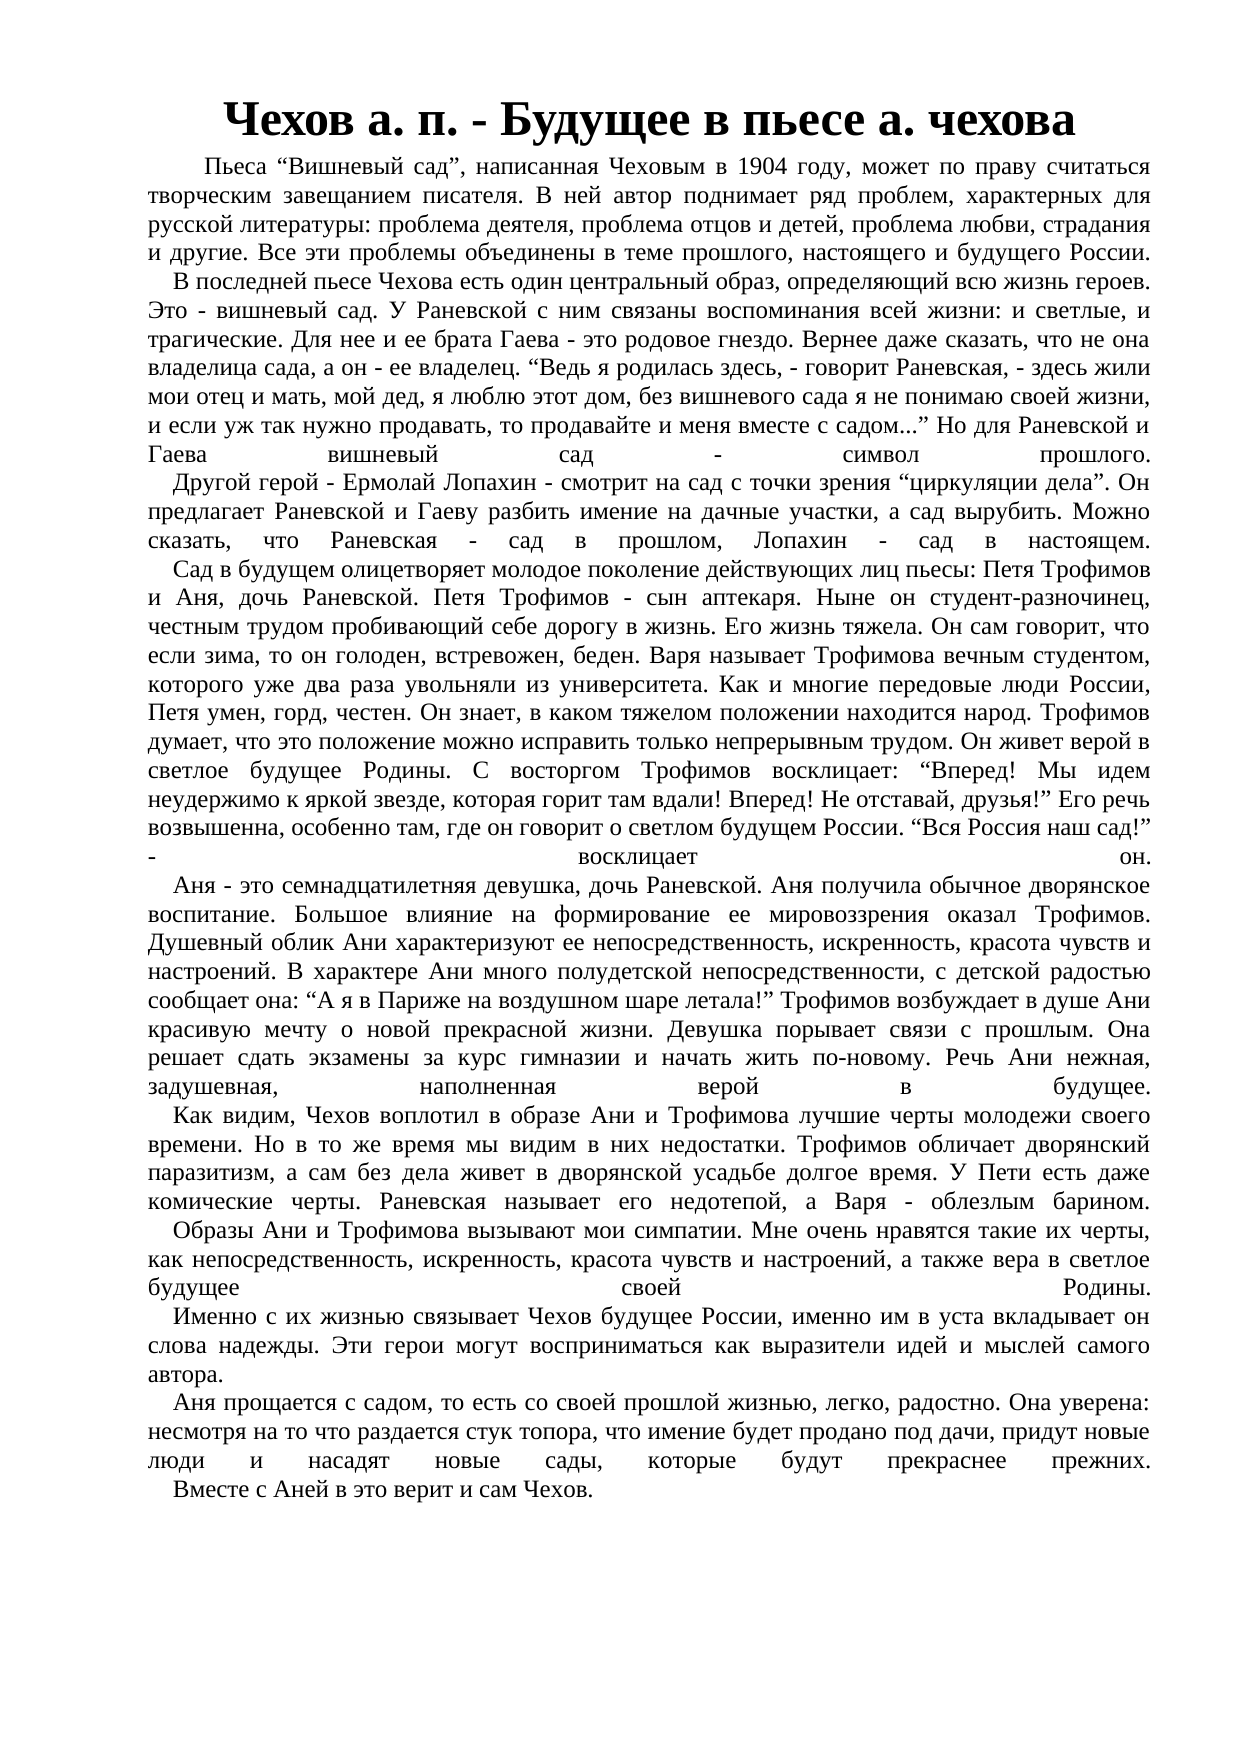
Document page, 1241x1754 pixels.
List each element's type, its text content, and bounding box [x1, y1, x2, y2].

subtitle Чехов а. п. - Будущее в пьесе а. чехова [148, 88, 1152, 146]
text Пьеса “Вишневый сад”, написанная Чеховым в 1904 году, может по праву считаться творческим завещанием писателя. В ней автор поднимает ряд проблем, характерных для русской литературы: проблема деятеля, проблема отцов и детей, проблема любви, страдания и другие. Все эти проблемы объединены в теме прошлого, настоящего и будущего России. В последней пьесе Чехова есть один центральный образ, определяющий всю жизнь героев. Это - вишневый сад. У Раневской с ним связаны воспоминания всей жизни: и светлые, и трагические. Для нее и ее брата Гаева - это родовое гнездо. Вернее даже сказать, что не она владелица сада, а он - ее владелец. “Ведь я родилась здесь, - говорит Раневская, - здесь жили мои отец и мать, мой дед, я люблю этот дом, без вишневого сада я не понимаю своей жизни, и если уж так нужно продавать, то продавайте и меня вместе с садом...” Но для Раневской и Гаева вишневый сад - символ прошлого. Другой герой - Ермолай Лопахин - смотрит на сад с точки зрения “циркуляции дела”. Он предлагает Раневской и Гаеву разбить имение на дачные участки, а сад вырубить. Можно сказать, что Раневская - сад в прошлом, Лопахин - сад в настоящем. Сад в будущем олицетворяет молодое поколение действующих лиц пьесы: Петя Трофимов и Аня, дочь Раневской. Петя Трофимов - сын аптекаря. Ныне он студент-разночинец, честным трудом пробивающий себе дорогу в жизнь. Его жизнь тяжела. Он сам говорит, что если зима, то он голоден, встревожен, беден. Варя называет Трофимова вечным студентом, которого уже два раза увольняли из университета. Как и многие передовые люди России, Петя умен, горд, честен. Он знает, в каком тяжелом положении находится народ. Трофимов думает, что это положение можно исправить только непрерывным трудом. Он живет верой в светлое будущее Родины. С восторгом Трофимов восклицает: “Вперед! Мы идем неудержимо к яркой звезде, которая горит там вдали! Вперед! Не отставай, друзья!” Его речь возвышенна, особенно там, где он говорит о светлом будущем России. “Вся Россия наш сад!” - восклицает он. Аня - это семнадцатилетняя девушка, дочь Раневской. Аня получила обычное дворянское воспитание. Большое влияние на формирование ее мировоззрения оказал Трофимов. Душевный облик Ани характеризуют ее непосредственность, искренность, красота чувств и настроений. В характере Ани много полудетской непосредственности, с детской радостью сообщает она: “А я в Париже на воздушном шаре летала!” Трофимов возбуждает в душе Ани красивую мечту о новой прекрасной жизни. Девушка порывает связи с прошлым. Она решает сдать экзамены за курс гимназии и начать жить по-новому. Речь Ани нежная, задушевная, наполненная верой в будущее. Как видим, Чехов воплотил в образе Ани и Трофимова лучшие черты молодежи своего времени. Но в то же время мы видим в них недостатки. Трофимов обличает дворянский паразитизм, а сам без дела живет в дворянской усадьбе долгое время. У Пети есть даже комические черты. Раневская называет его недотепой, а Варя - облезлым барином. Образы Ани и Трофимова вызывают мои симпатии. Мне очень нравятся такие их черты, как непосредственность, искренность, красота чувств и настроений, а также вера в светлое будущее своей Родины. Именно с их жизнью связывает Чехов будущее России, именно им в уста вкладывает он слова надежды. Эти герои могут восприниматься как выразители идей и мыслей самого автора. Аня прощается с садом, то есть со своей прошлой жизнью, легко, радостно. Она уверена: несмотря на то что раздается стук топора, что имение будет продано под дачи, придут новые люди и насадят новые сады, которые будут прекраснее прежних. Вместе с Аней в это верит и сам Чехов. [148, 151, 1152, 1502]
